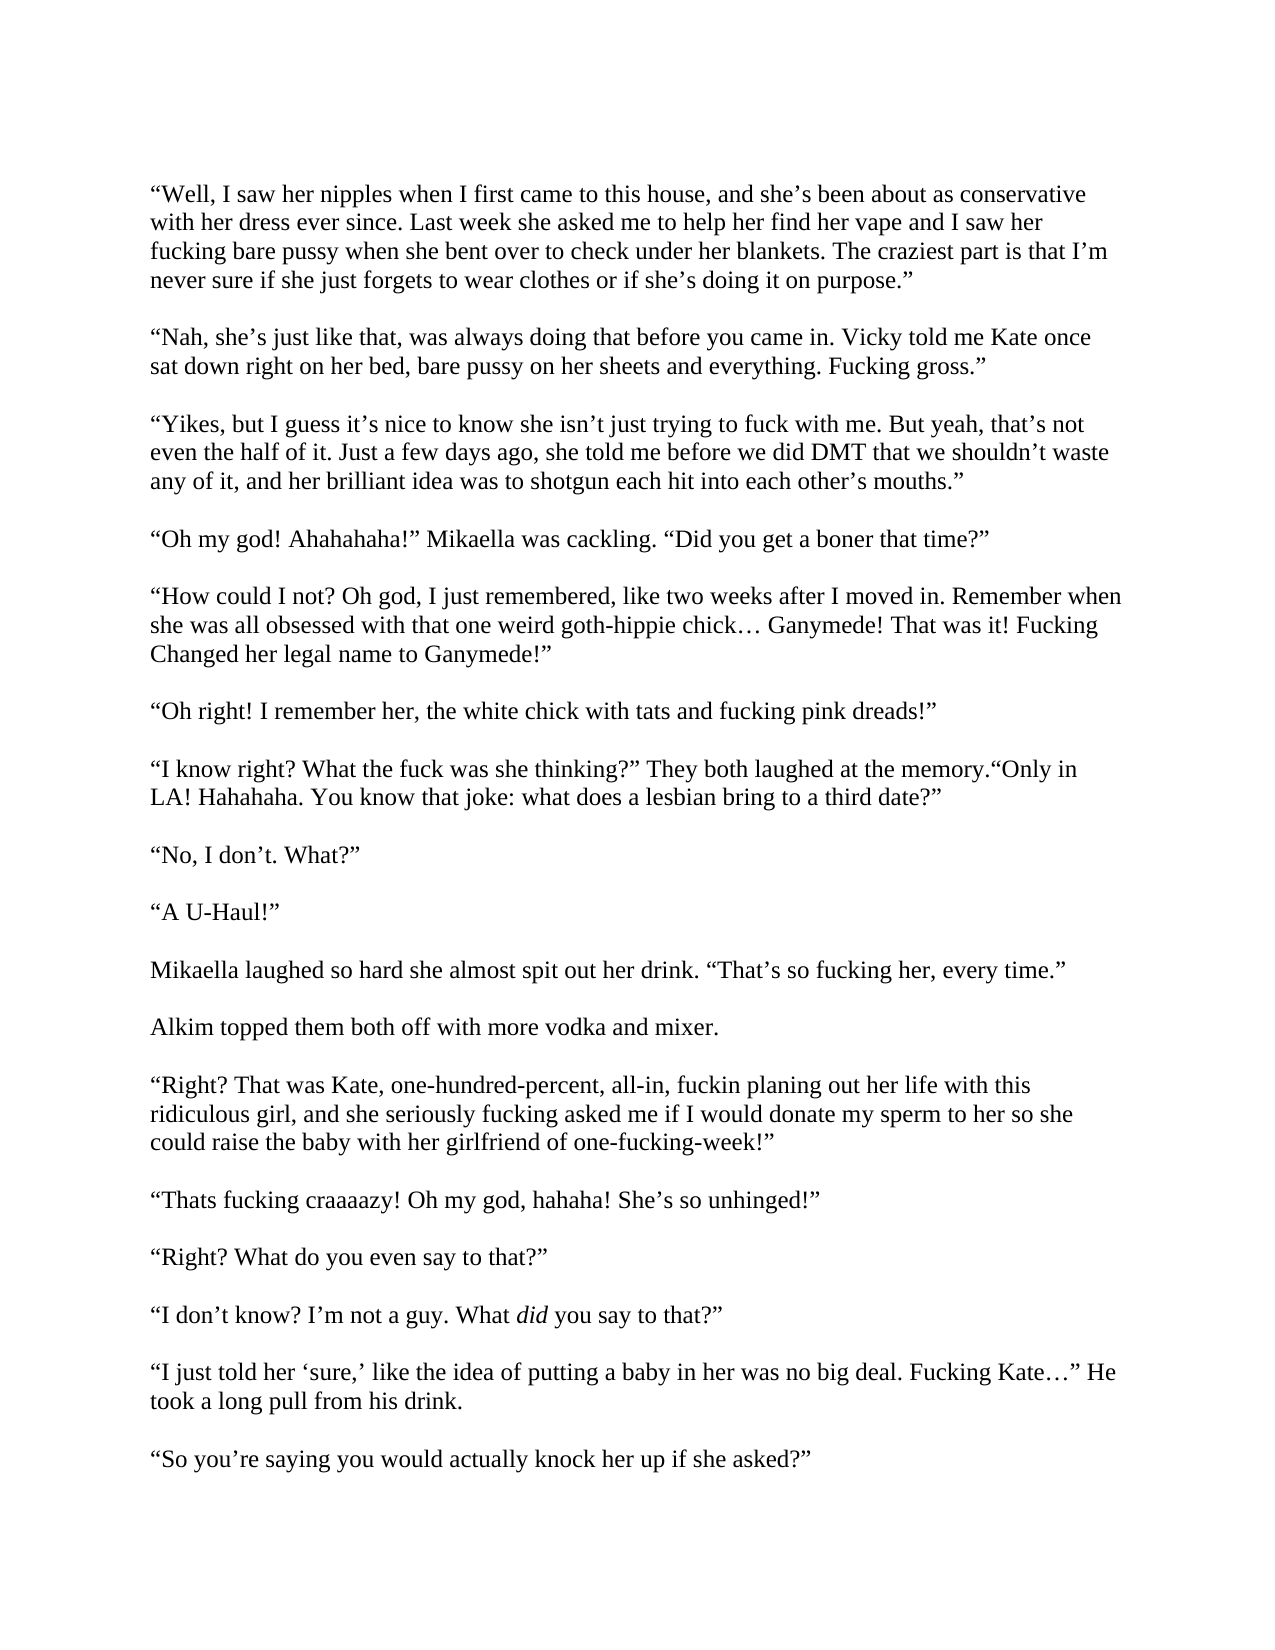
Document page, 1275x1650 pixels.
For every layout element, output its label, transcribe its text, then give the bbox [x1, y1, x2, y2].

text “I don’t know? I’m not a guy. What did you say to that?” [150, 1300, 1125, 1329]
text “So you’re saying you would actually knock her up if she asked?” [150, 1444, 1125, 1472]
text “Right? That was Kate, one-hundred-percent, all-in, fuckin planing out her life with this ridiculous girl, and she seriously fucking asked me if I would donate my sperm to her so she could raise the baby with her girlfriend of one-fucking-week!” [150, 1070, 1125, 1156]
text “A U-Haul!” [150, 897, 1125, 926]
text “Oh right! I remember her, the white chick with tats and fucking pink dreads!” [150, 696, 1125, 725]
text “Nah, she’s just like that, was always doing that before you came in. Vicky told me Kate once sat down right on her bed, bare pussy on her sheets and everything. Fucking gross.” [150, 322, 1125, 380]
text “No, I don’t. What?” [150, 840, 1125, 869]
text “I know right? What the fuck was she thinking?” They both laughed at the memory.“Only in LA! Hahahaha. You know that joke: what does a lesbian bring to a third date?” [150, 754, 1125, 811]
text “I just told her ‘sure,’ like the idea of putting a baby in her was no big deal. Fucking Kate…” He took a long pull from his drink. [150, 1357, 1125, 1415]
text “Oh my god! Ahahahaha!” Mikaella was cackling. “Did you get a boner that time?” [150, 524, 1125, 552]
text Alkim topped them both off with more vodka and mixer. [150, 1012, 1125, 1041]
text Mikaella laughed so hard she almost spit out her drink. “That’s so fucking her, every time.” [150, 955, 1125, 984]
text “Well, I saw her nipples when I first came to this house, and she’s been about as conservative with her dress ever since. Last week she asked me to help her find her vape and I saw her fucking bare pussy when she bent over to check under her blankets. The craziest part is that I’m never sure if she just forgets to wear clothes or if she’s doing it on purpose.” [150, 179, 1125, 294]
text “How could I not? Oh god, I just remembered, like two weeks after I moved in. Remember when she was all obsessed with that one weird goth-hippie chick… Ganymede! That was it! Fucking Changed her legal name to Ganymede!” [150, 581, 1125, 667]
text “Thats fucking craaaazy! Oh my god, hahaha! She’s so unhinged!” [150, 1185, 1125, 1214]
text “Right? What do you even say to that?” [150, 1242, 1125, 1271]
text “Yikes, but I guess it’s nice to know she isn’t just trying to fuck with me. But yeah, that’s not even the half of it. Just a few days ago, she told me before we did DMT that we shouldn’t waste any of it, and her brilliant idea was to shotgun each hit into each other’s mouths.” [150, 409, 1125, 495]
